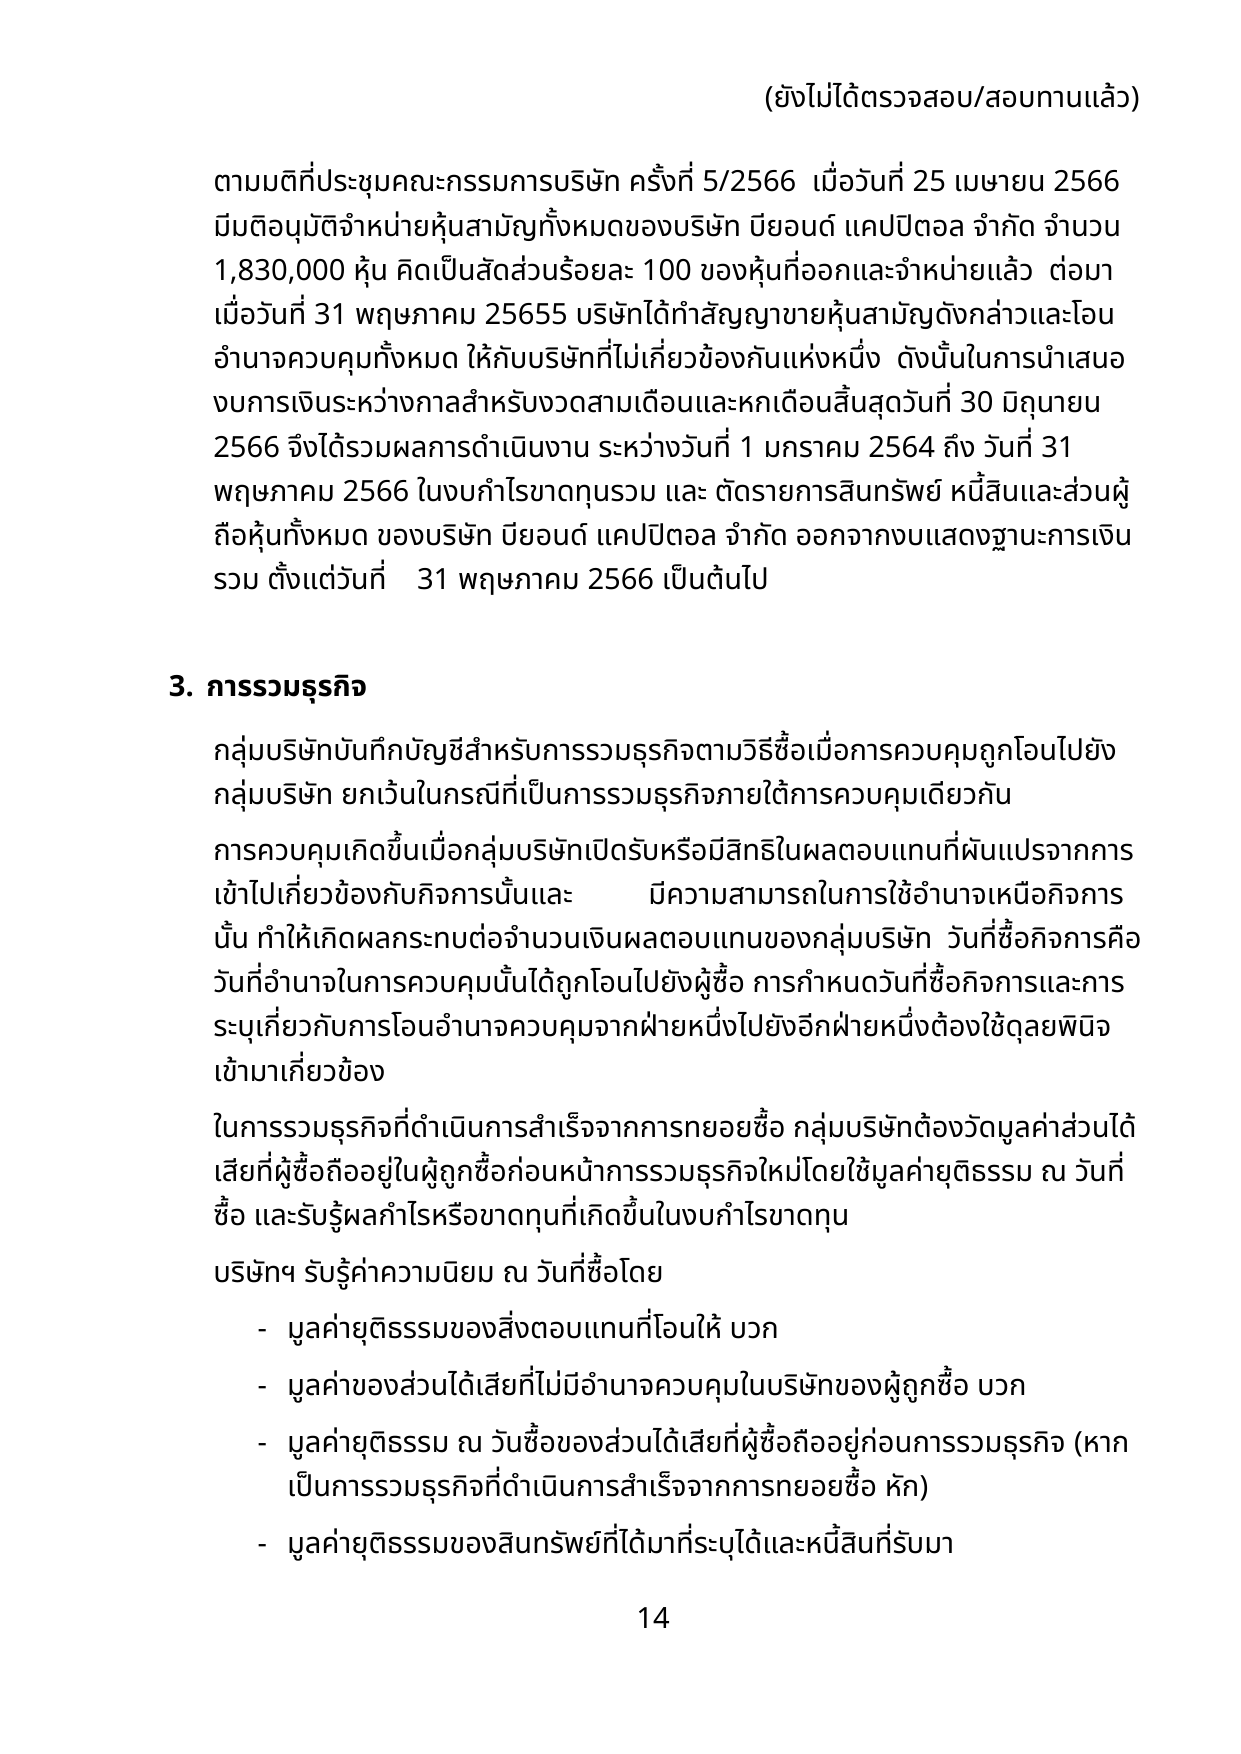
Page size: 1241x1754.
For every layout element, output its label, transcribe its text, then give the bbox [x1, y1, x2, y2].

text ในการรวมธุรกิจที่ดำเนินการสำเร็จจากการทยอยซื้อ กลุ่มบริษัทต้องวัดมูลค่าส่วนได้เสียที่ผู้ซื้อถืออยู่ในผู้ถูกซื้อก่อนหน้าการรวมธุรกิจใหม่โดยใช้มูลค่ายุติธรรม ณ วันที่ซื้อ และรับรู้ผลกำไรหรือขาดทุนที่เกิดขึ้นในงบกำไรขาดทุน [213, 1107, 1143, 1239]
text กลุ่มบริษัทบันทึกบัญชีสำหรับการรวมธุรกิจตามวิธีซื้อเมื่อการควบคุมถูกโอนไปยังกลุ่มบริษัท ยกเว้นในกรณีที่เป็นการรวมธุรกิจภายใต้การควบคุมเดียวกัน [213, 729, 1143, 817]
text การควบคุมเกิดขึ้นเมื่อกลุ่มบริษัทเปิดรับหรือมีสิทธิในผลตอบแทนที่ผันแปรจากการเข้าไปเกี่ยวข้องกับกิจการนั้นและ มีความสามารถในการใช้อำนาจเหนือกิจการนั้น ทำให้เกิดผลกระทบต่อจำนวนเงินผลตอบแทนของกลุ่มบริษัท วันที่ซื้อกิจการคือวันที่อำนาจในการควบคุมนั้นได้ถูกโอนไปยังผู้ซื้อ การกำหนดวันที่ซื้อกิจการและการระบุเกี่ยวกับการโอนอำนาจควบคุมจากฝ่ายหนึ่งไปยังอีกฝ่ายหนึ่งต้องใช้ดุลยพินิจเข้ามาเกี่ยวข้อง [213, 830, 1143, 1094]
text - มูลค่ายุติธรรมของสินทรัพย์ที่ได้มาที่ระบุได้และหนี้สินที่รับมา [257, 1522, 1143, 1567]
text - มูลค่ายุติธรรมของสิ่งตอบแทนที่โอนให้ บวก [257, 1308, 1143, 1352]
text - มูลค่าของส่วนได้เสียที่ไม่มีอำนาจควบคุมในบริษัทของผู้ถูกซื้อ บวก [257, 1364, 1143, 1409]
text - มูลค่ายุติธรรม ณ วันซื้อของส่วนได้เสียที่ผู้ซื้อถืออยู่ก่อนการรวมธุรกิจ (หากเป็นการรวมธุรกิจที่ดำเนินการสำเร็จจากการทยอยซื้อ หัก) [257, 1421, 1143, 1510]
text ตามมติที่ประชุมคณะกรรมการบริษัท ครั้งที่ 5/2566 เมื่อวันที่ 25 เมษายน 2566 มีมติอนุมัติจำหน่ายหุ้นสามัญทั้งหมดของบริษัท บียอนด์ แคปปิตอล จำกัด จำนวน 1,830,000 หุ้น คิดเป็นสัดส่วนร้อยละ 100 ของหุ้นที่ออกและจำหน่ายแล้ว ต่อมาเมื่อวันที่ 31 พฤษภาคม 25655 บริษัทได้ทำสัญญาขายหุ้นสามัญดังกล่าวและโอนอำนาจควบคุมทั้งหมด ให้กับบริษัทที่ไม่เกี่ยวข้องกันแห่งหนึ่ง ดังนั้นในการนำเสนองบการเงินระหว่างกาลสำหรับงวดสามเดือนและหกเดือนสิ้นสุดวันที่ 30 มิถุนายน 2566 จึงได้รวมผลการดำเนินงาน ระหว่างวันที่ 1 มกราคม 2564 ถึง วันที่ 31 พฤษภาคม 2566 ในงบกำไรขาดทุนรวม และ ตัดรายการสินทรัพย์ หนี้สินและส่วนผู้ถือหุ้นทั้งหมด ของบริษัท บียอนด์ แคปปิตอล จำกัด ออกจากงบแสดงฐานะการเงินรวม ตั้งแต่วันที่ 31 พฤษภาคม 2566 เป็นต้นไป [213, 161, 1137, 603]
text บริษัทฯ รับรู้ค่าความนิยม ณ วันที่ซื้อโดย [213, 1251, 1143, 1295]
list การรวมธุรกิจ [169, 666, 1137, 710]
